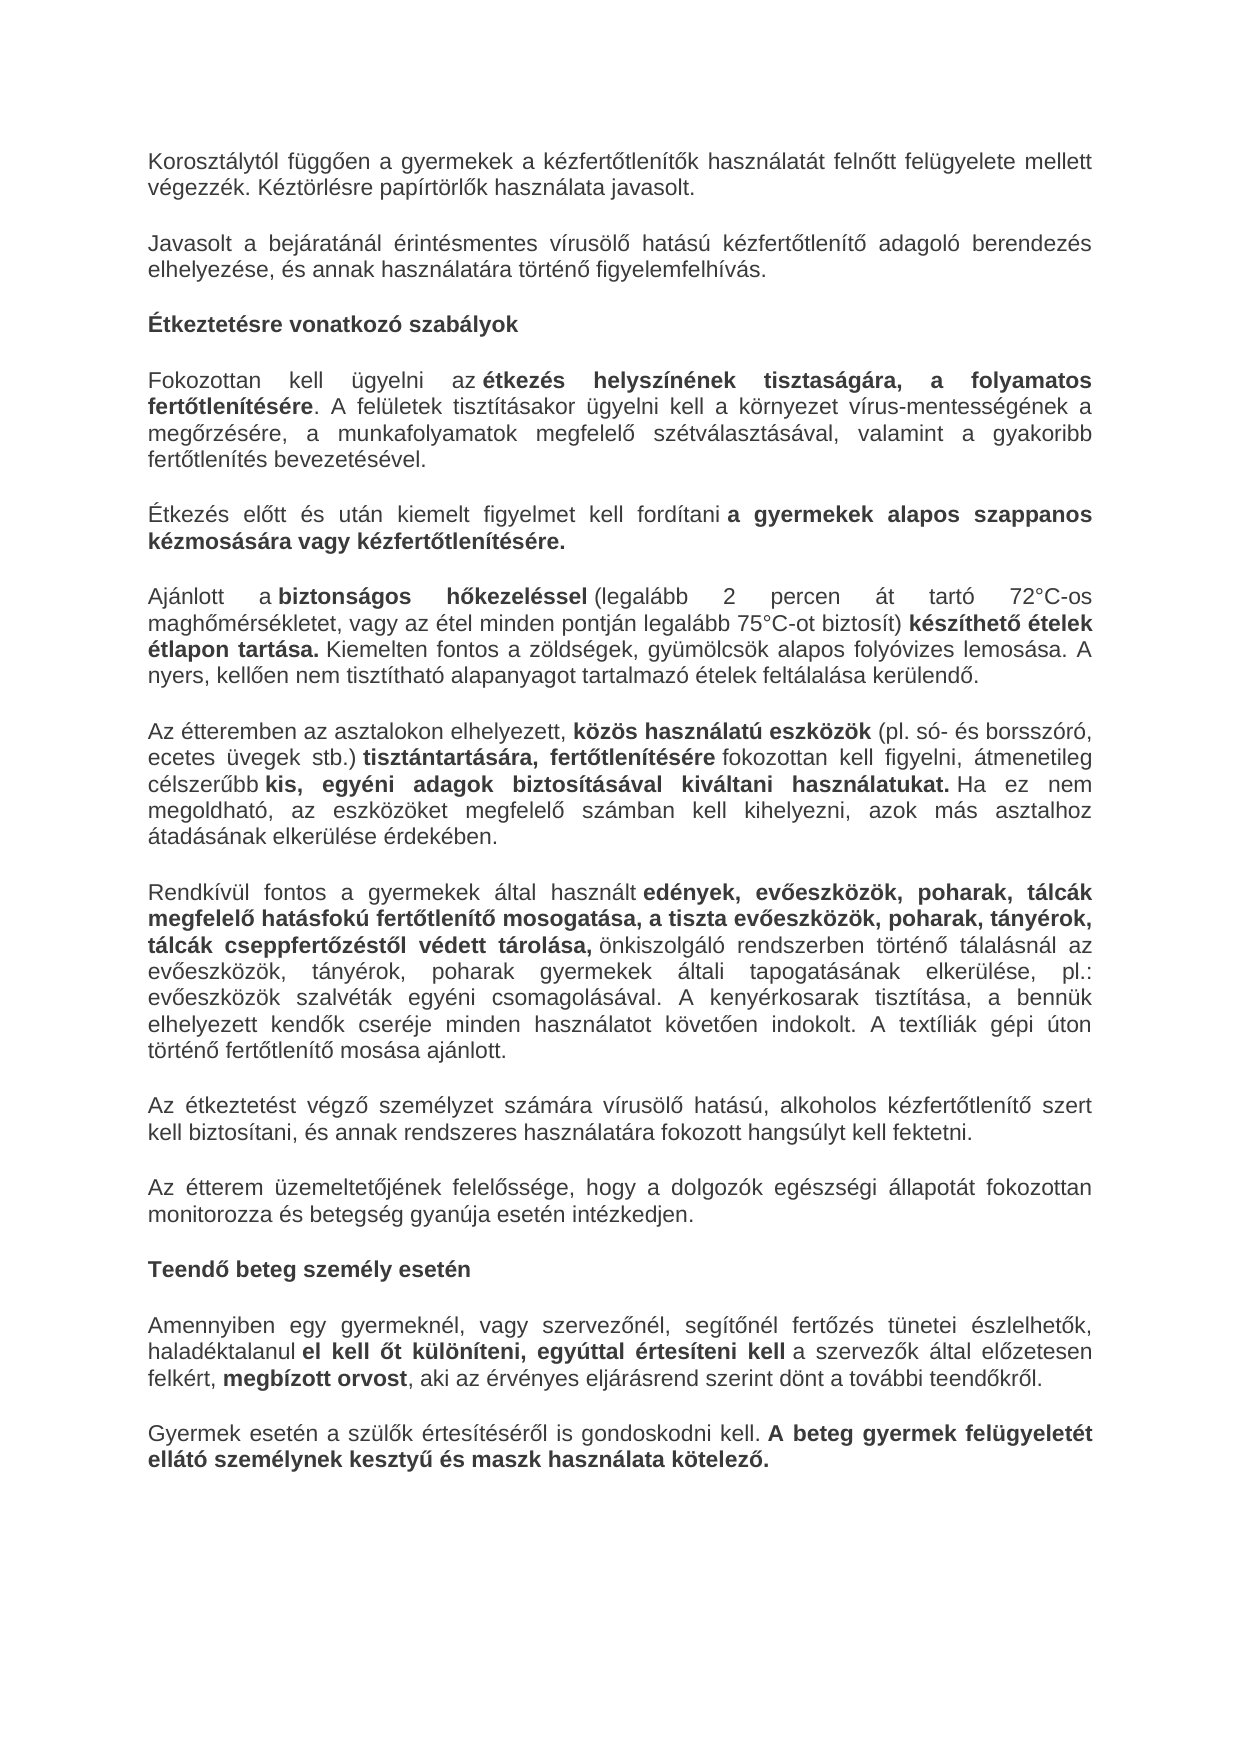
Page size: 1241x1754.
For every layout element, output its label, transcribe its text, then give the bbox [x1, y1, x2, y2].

text Gyermek esetén a szülők értesítéséről is gondoskodni kell. A beteg gyermek felügyeletét ellátó személynek kesztyű és maszk használata kötelező. [148, 1420, 1093, 1473]
text Teendő beteg személy esetén [148, 1256, 1093, 1283]
text Amennyiben egy gyermeknél, vagy szervezőnél, segítőnél fertőzés tünetei észlelhetők, haladéktalanul el kell őt különíteni, egyúttal értesíteni kell a szervezők által előzetesen felkért, megbízott orvost, aki az érvényes eljárásrend szerint dönt a további teendőkről. [148, 1312, 1093, 1391]
text Rendkívül fontos a gyermekek által használt edények, evőeszközök, poharak, tálcák megfelelő hatásfokú fertőtlenítő mosogatása, a tiszta evőeszközök, poharak, tányérok, tálcák cseppfertőzéstől védett tárolása, önkiszolgáló rendszerben történő tálalásnál az evőeszközök, tányérok, poharak gyermekek általi tapogatásának elkerülése, pl.: evőeszközök szalvéták egyéni csomagolásával. A kenyérkosarak tisztítása, a bennük elhelyezett kendők cseréje minden használatot követően indokolt. A textíliák gépi úton történő fertőtlenítő mosása ajánlott. [148, 879, 1093, 1063]
text Ajánlott a biztonságos hőkezeléssel (legalább 2 percen át tartó 72°C-os maghőmérsékletet, vagy az étel minden pontján legalább 75°C-ot biztosít) készíthető ételek étlapon tartása. Kiemelten fontos a zöldségek, gyümölcsök alapos folyóvizes lemosása. A nyers, kellően nem tisztítható alapanyagot tartalmazó ételek feltálalása kerülendő. [148, 583, 1093, 689]
text Fokozottan kell ügyelni az étkezés helyszínének tisztaságára, a folyamatos fertőtlenítésére. A felületek tisztításakor ügyelni kell a környezet vírus-mentességének a megőrzésére, a munkafolyamatok megfelelő szétválasztásával, valamint a gyakoribb fertőtlenítés bevezetésével. [148, 367, 1093, 472]
text Étkeztetésre vonatkozó szabályok [148, 311, 1093, 338]
text Az étkeztetést végző személyzet számára vírusölő hatású, alkoholos kézfertőtlenítő szert kell biztosítani, és annak rendszeres használatára fokozott hangsúlyt kell fektetni. [148, 1092, 1093, 1145]
text Étkezés előtt és után kiemelt figyelmet kell fordítani a gyermekek alapos szappanos kézmosására vagy kézfertőtlenítésére. [148, 501, 1093, 554]
text Korosztálytól függően a gyermekek a kézfertőtlenítők használatát felnőtt felügyelete mellett végezzék. Kéztörlésre papírtörlők használata javasolt. [148, 148, 1093, 200]
text Javasolt a bejáratánál érintésmentes vírusölő hatású kézfertőtlenítő adagoló berendezés elhelyezése, és annak használatára történő figyelemfelhívás. [148, 229, 1093, 282]
text Az étterem üzemeltetőjének felelőssége, hogy a dolgozók egészségi állapotát fokozottan monitorozza és betegség gyanúja esetén intézkedjen. [148, 1174, 1093, 1227]
text Az étteremben az asztalokon elhelyezett, közös használatú eszközök (pl. só- és borsszóró, ecetes üvegek stb.) tisztántartására, fertőtlenítésére fokozottan kell figyelni, átmenetileg célszerűbb kis, egyéni adagok biztosításával kiváltani használatukat. Ha ez nem megoldható, az eszközöket megfelelő számban kell kihelyezni, azok más asztalhoz átadásának elkerülése érdekében. [148, 718, 1093, 850]
